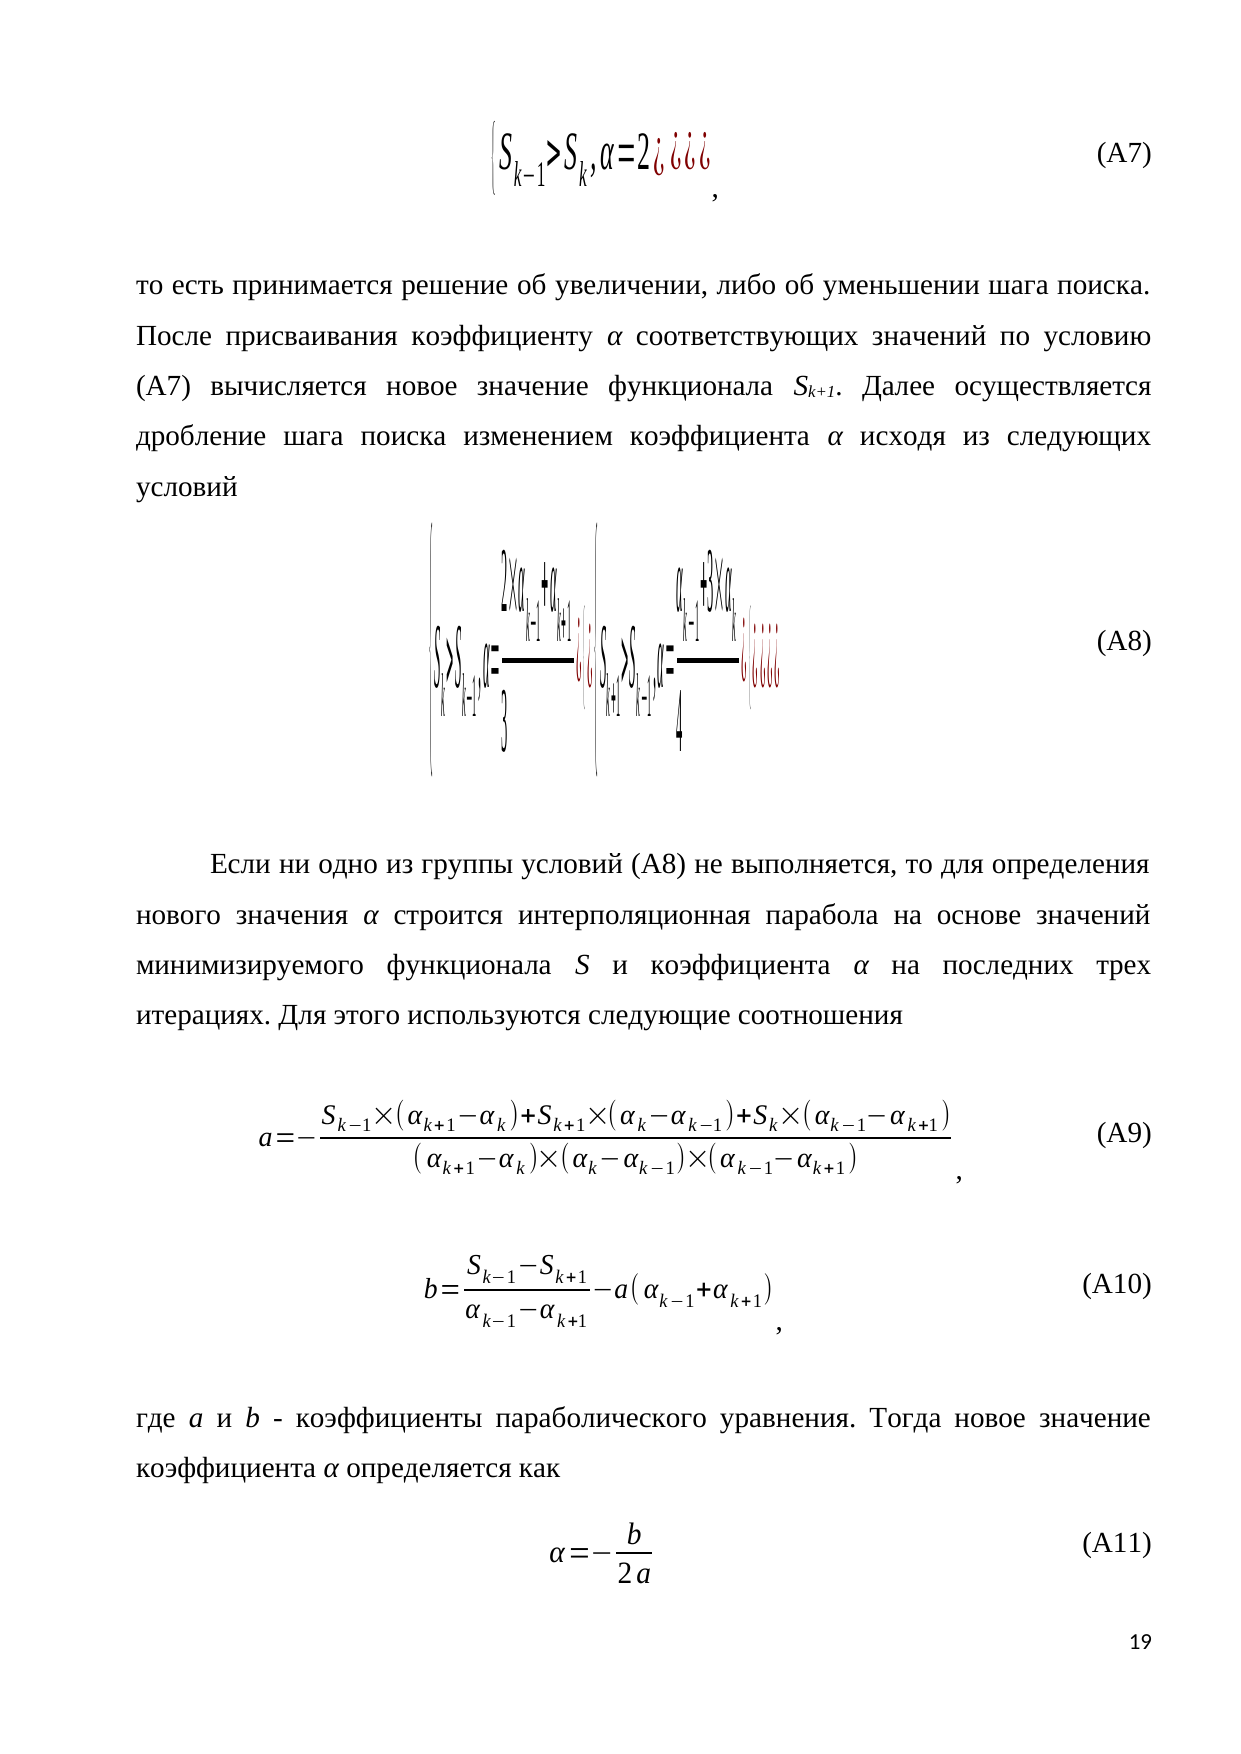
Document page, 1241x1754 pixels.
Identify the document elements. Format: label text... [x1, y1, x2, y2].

table_header [125, 519, 1085, 796]
table_header [136, 1501, 1071, 1604]
table_header , [136, 1249, 1071, 1350]
table_header (А8) [1085, 519, 1163, 796]
table_header (А9) [1085, 1098, 1163, 1199]
table_header (А7) [1085, 118, 1163, 217]
text где a и b - коэффициенты параболического уравнения. Тогда новое значение коэффициента α определяется как [136, 1400, 1152, 1484]
table_header , [125, 118, 1085, 217]
table_header (А11) [1071, 1501, 1163, 1604]
table_header (А10) [1071, 1249, 1163, 1350]
table_header , [136, 1098, 1085, 1199]
text Если ни одно из группы условий (А8) не выполняется, то для определения нового значения α строится интерполяционная парабола на основе значений минимизируемого функционала S и коэффициента α на последних трех итерациях. Для этого используются следующие соотношения [136, 847, 1152, 1031]
text то есть принимается решение об увеличении, либо об уменьшении шага поиска. После присваивания коэффициенту α соответствующих значений по условию (А7) вычисляется новое значение функционала Sk+1. Далее осуществляется дробление шага поиска изменением коэффициента α исходя из следующих условий [136, 267, 1152, 502]
